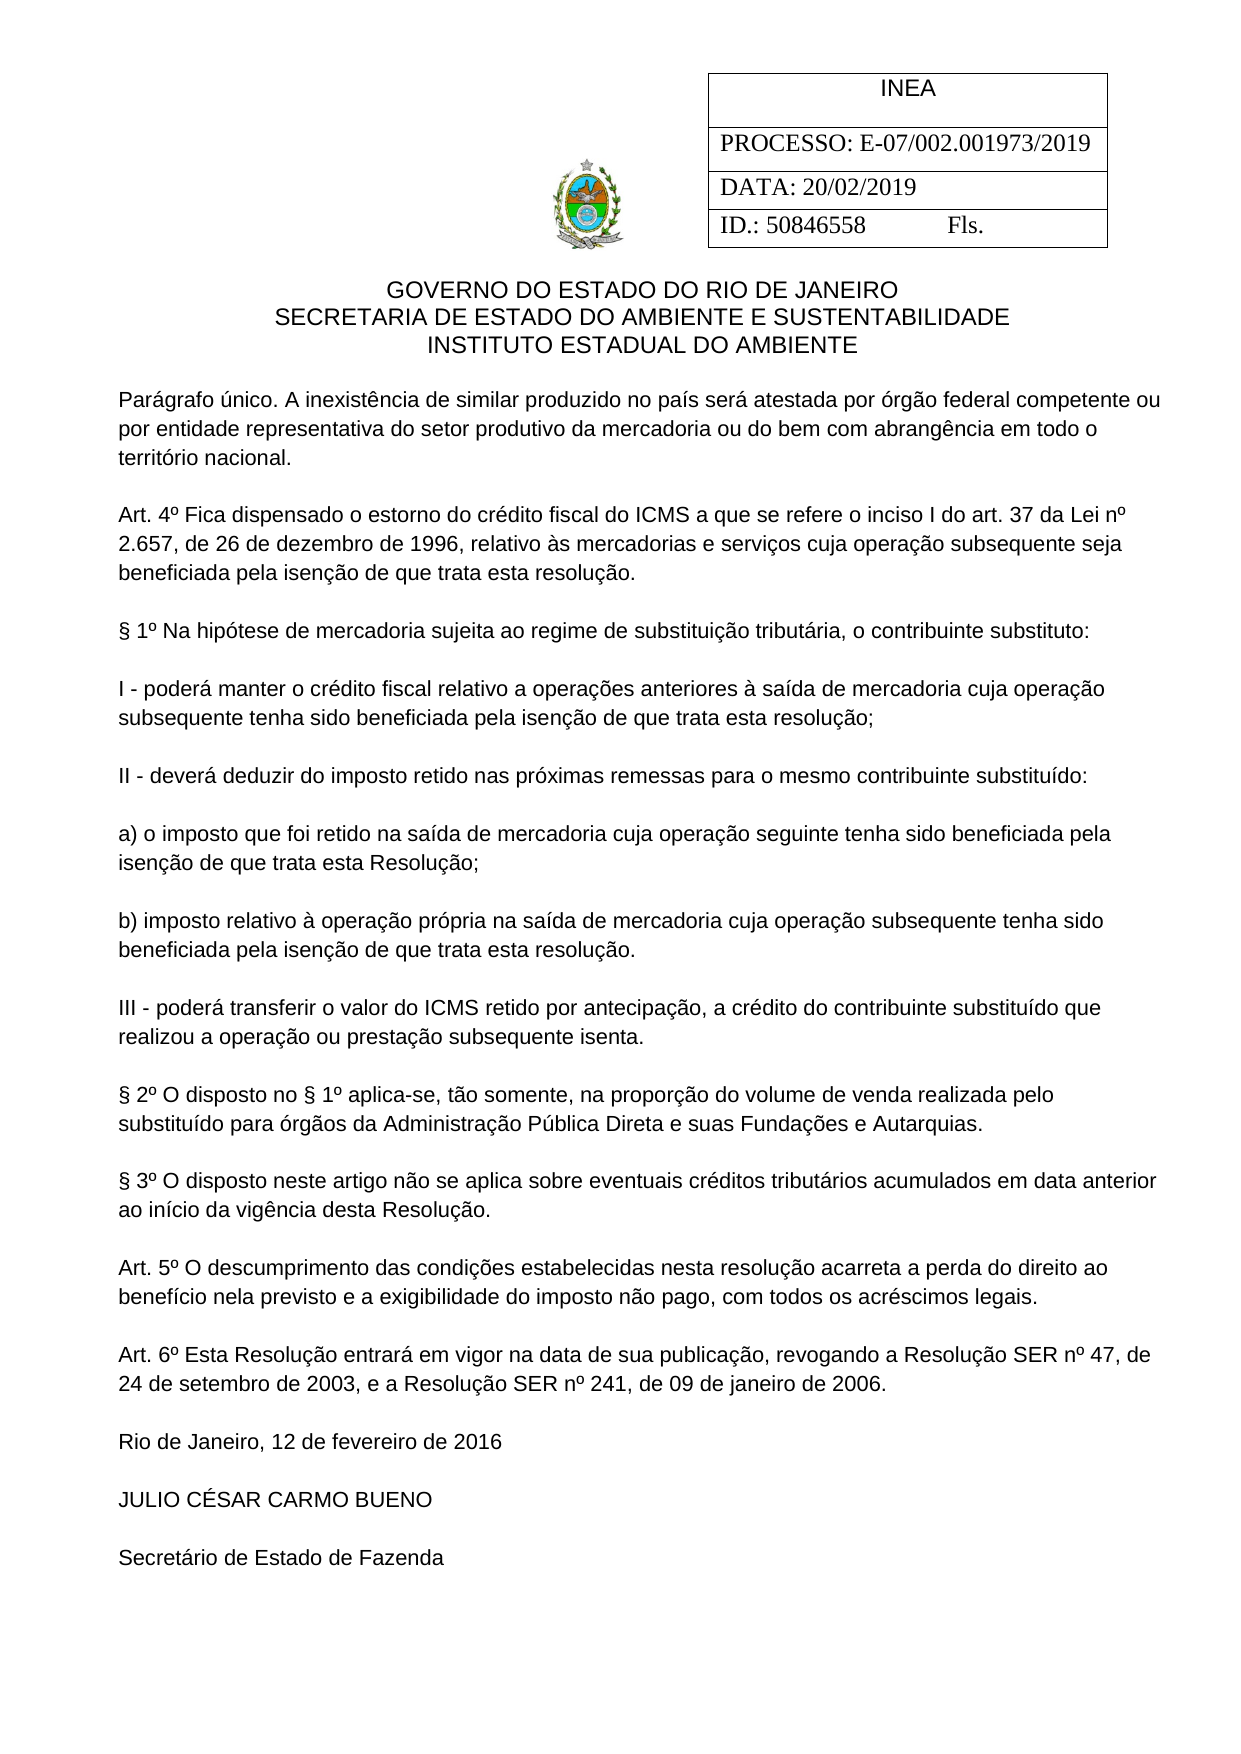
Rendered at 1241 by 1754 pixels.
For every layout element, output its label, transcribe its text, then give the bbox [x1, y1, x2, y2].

picture [551, 158, 625, 251]
